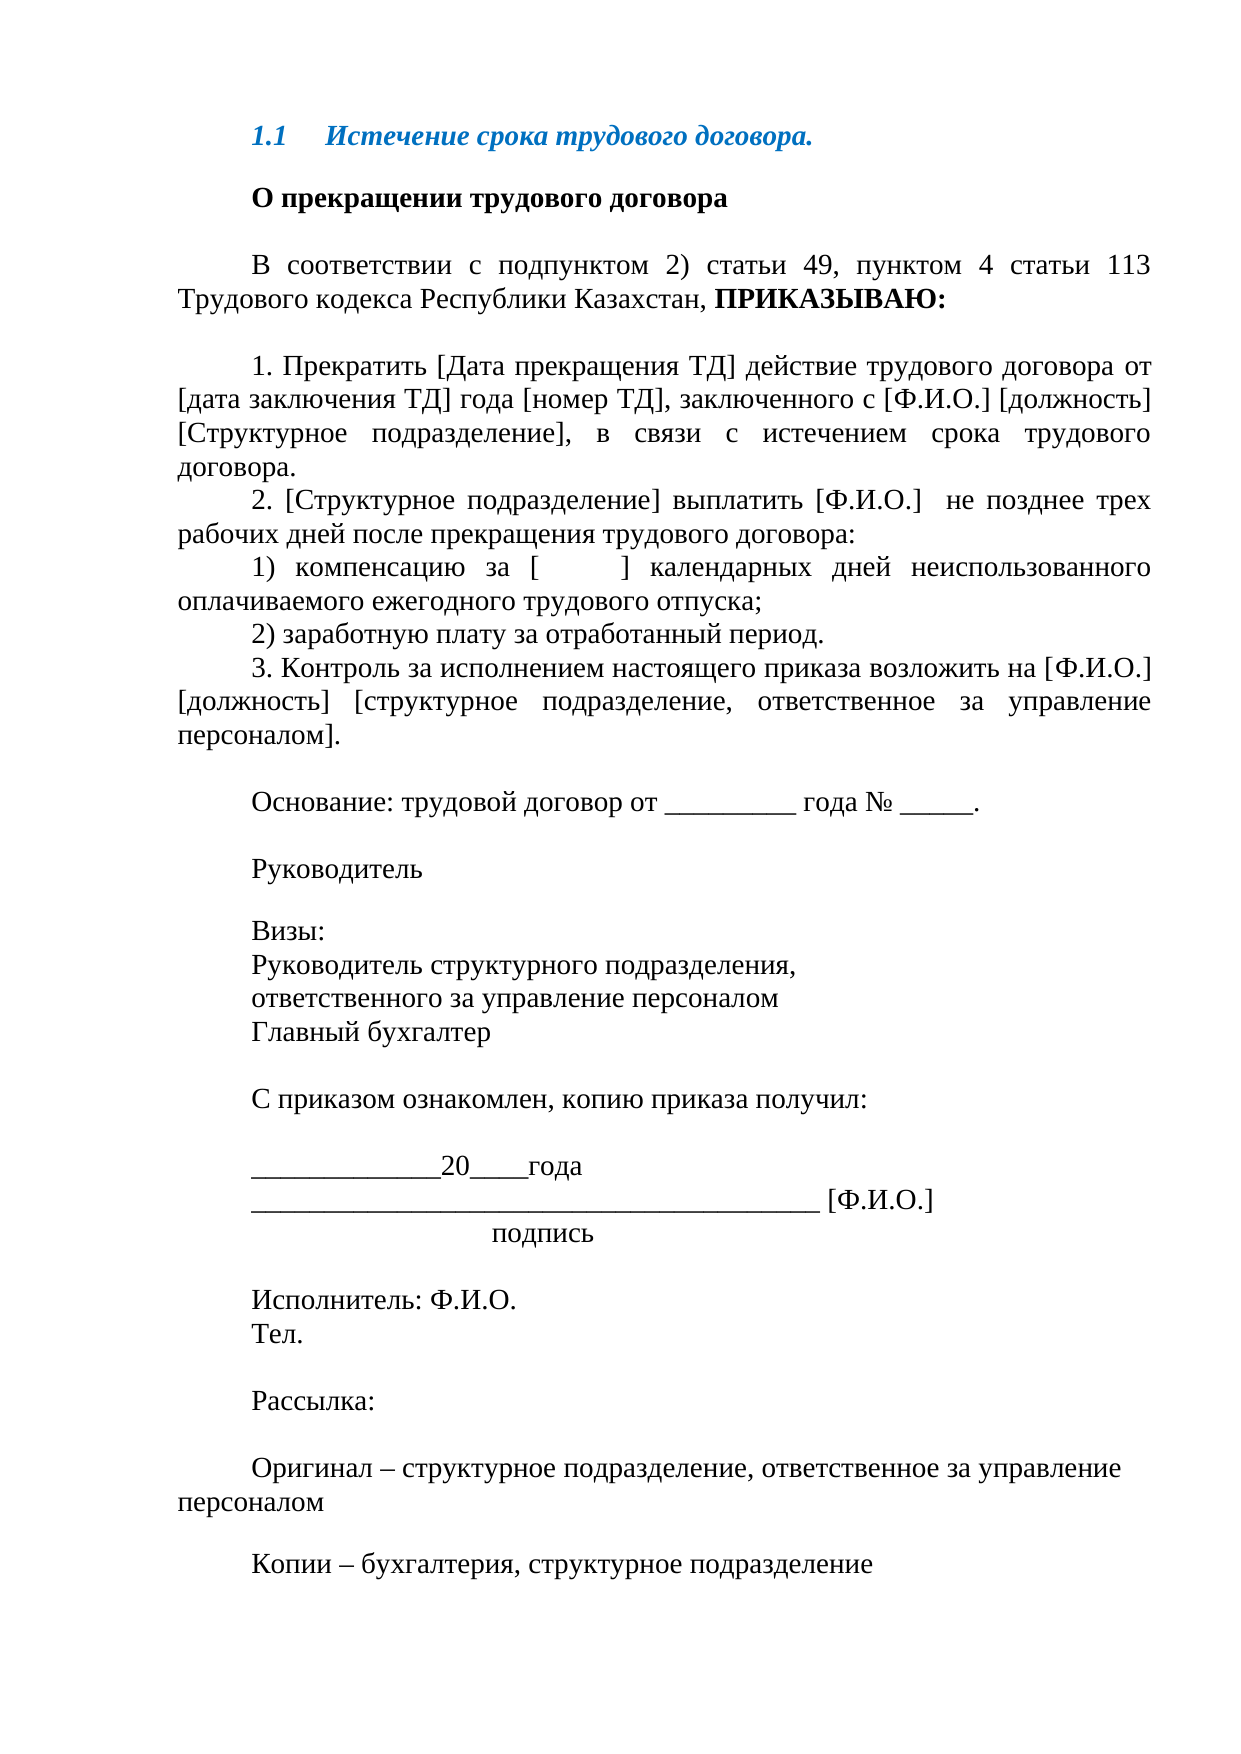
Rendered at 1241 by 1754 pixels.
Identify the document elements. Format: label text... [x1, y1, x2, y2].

subtitle Истечение срока трудового договора. [177, 118, 1152, 152]
text 2. [Структурное подразделение] выплатить [Ф.И.О.] не позднее трех рабочих дней после прекращения трудового договора: [177, 482, 1152, 549]
text 1) компенсацию за [ ] календарных дней неиспользованного оплачиваемого ежегодного трудового отпуска; [177, 549, 1152, 616]
list Руководитель [177, 851, 1152, 885]
text Руководитель структурного подразделения, [177, 947, 1152, 981]
text С приказом ознакомлен, копию приказа получил: [177, 1081, 1152, 1115]
text Тел. [177, 1316, 1152, 1349]
text Визы: [177, 913, 1152, 947]
text Исполнитель: Ф.И.О. [177, 1282, 1152, 1316]
text Основание: трудовой договор от _________ года № _____. [177, 784, 1152, 818]
text О прекращении трудового договора [177, 180, 1152, 214]
list подпись [177, 1215, 1152, 1249]
list _____________20____года [177, 1148, 1152, 1182]
text ответственного за управление персоналом [177, 981, 1152, 1014]
text 2) заработную плату за отработанный период. [177, 616, 1152, 650]
text 3. Контроль за исполнением настоящего приказа возложить на [Ф.И.О.] [должность] [структурное подразделение, ответственное за управление персоналом]. [177, 650, 1152, 751]
text Оригинал – структурное подразделение, ответственное за управление персоналом [177, 1450, 1152, 1517]
text Главный бухгалтер [177, 1014, 1152, 1048]
text В соответствии с подпунктом 2) статьи 49, пунктом 4 статьи 113 Трудового кодекса Республики Казахстан, ПРИКАЗЫВАЮ: [177, 247, 1152, 314]
text Копии – бухгалтерия, структурное подразделение [177, 1546, 1152, 1579]
list _______________________________________ [Ф.И.О.] [177, 1182, 1152, 1215]
text 1. Прекратить [Дата прекращения ТД] действие трудового договора от [дата заключения ТД] года [номер ТД], заключенного с [Ф.И.О.] [должность] [Структурное подразделение], в связи с истечением срока трудового договора. [177, 348, 1152, 482]
text Рассылка: [177, 1383, 1152, 1417]
